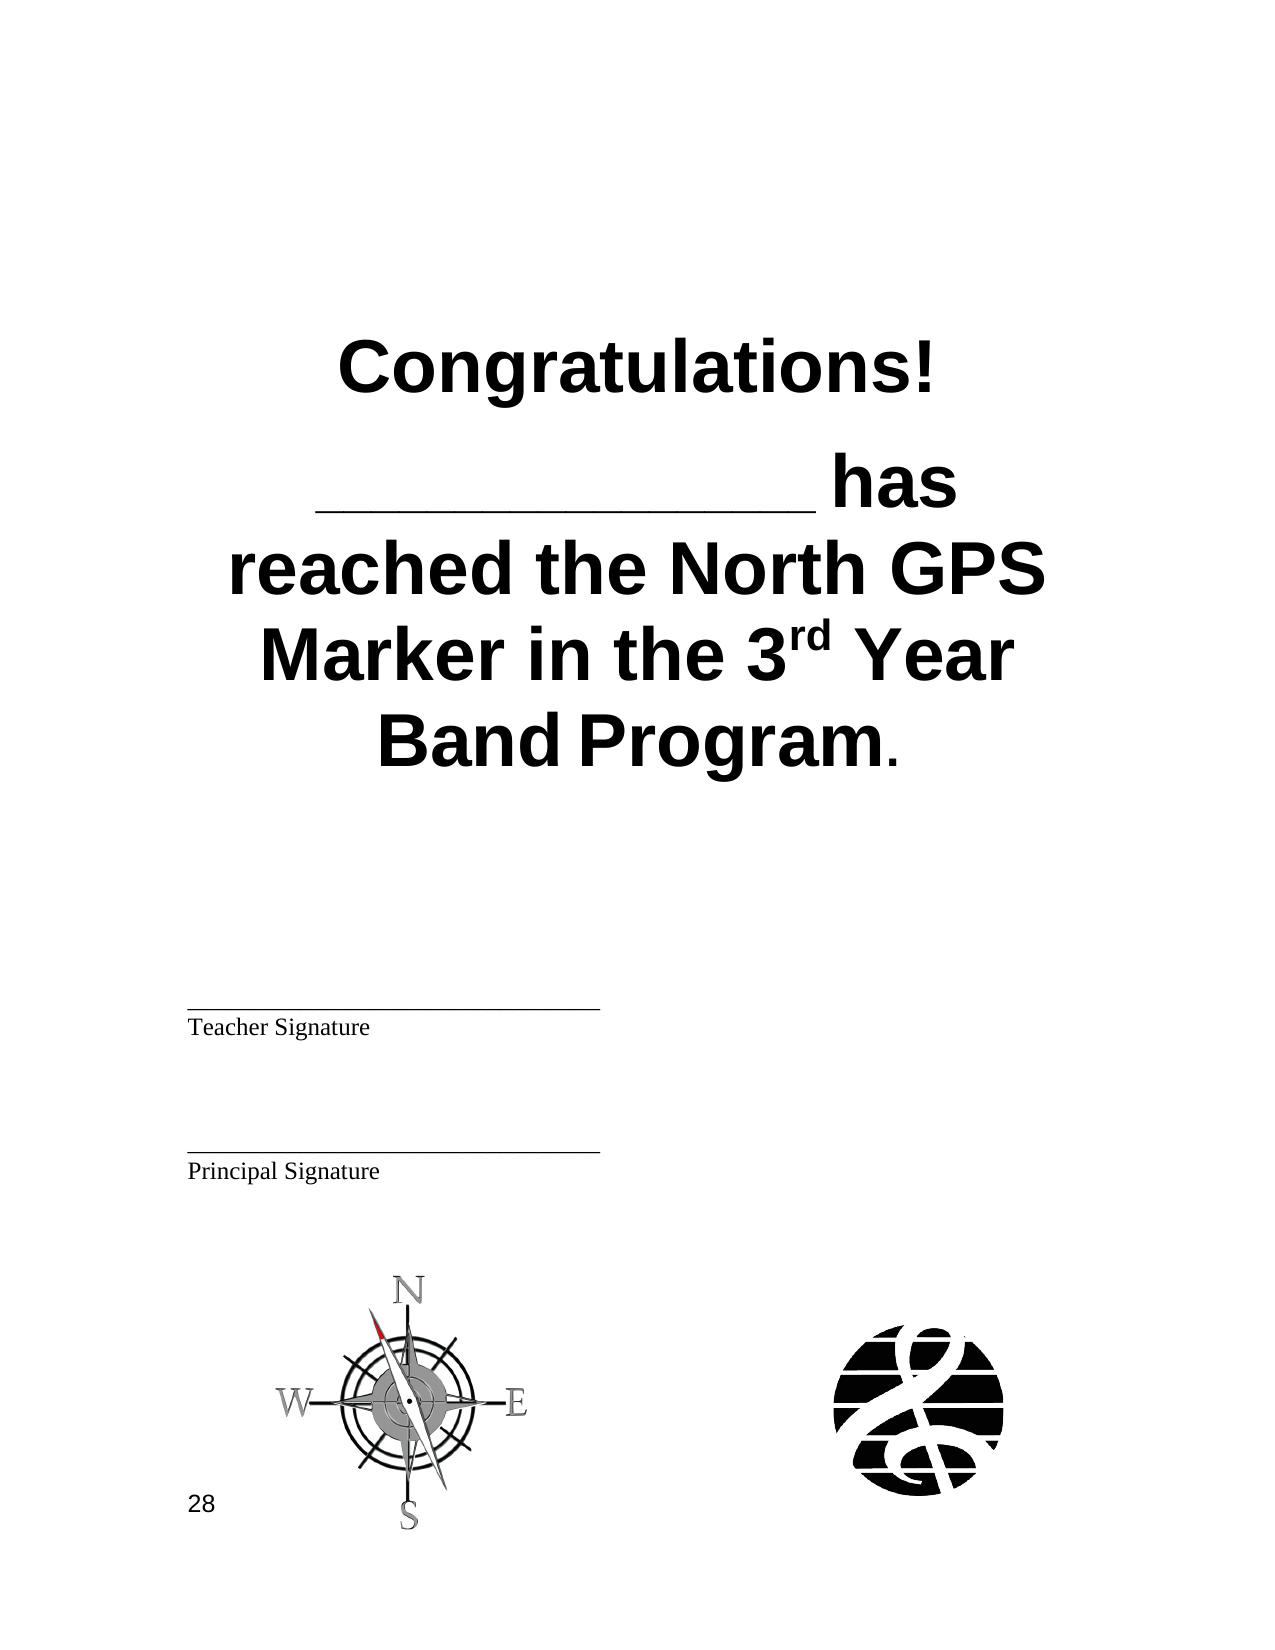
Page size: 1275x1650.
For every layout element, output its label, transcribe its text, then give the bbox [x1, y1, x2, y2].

text Congratulations! [187, 322, 1087, 409]
picture [271, 1269, 534, 1535]
text __________________ has reached the North GPS Marker in the 3rd Year Band Program. [187, 437, 1087, 782]
text Principal Signature [187, 1156, 1087, 1185]
picture [833, 1325, 1004, 1496]
text Teacher Signature [187, 1012, 1087, 1070]
text _________________________________ [187, 1127, 1087, 1156]
text _________________________________ [187, 984, 1087, 1012]
